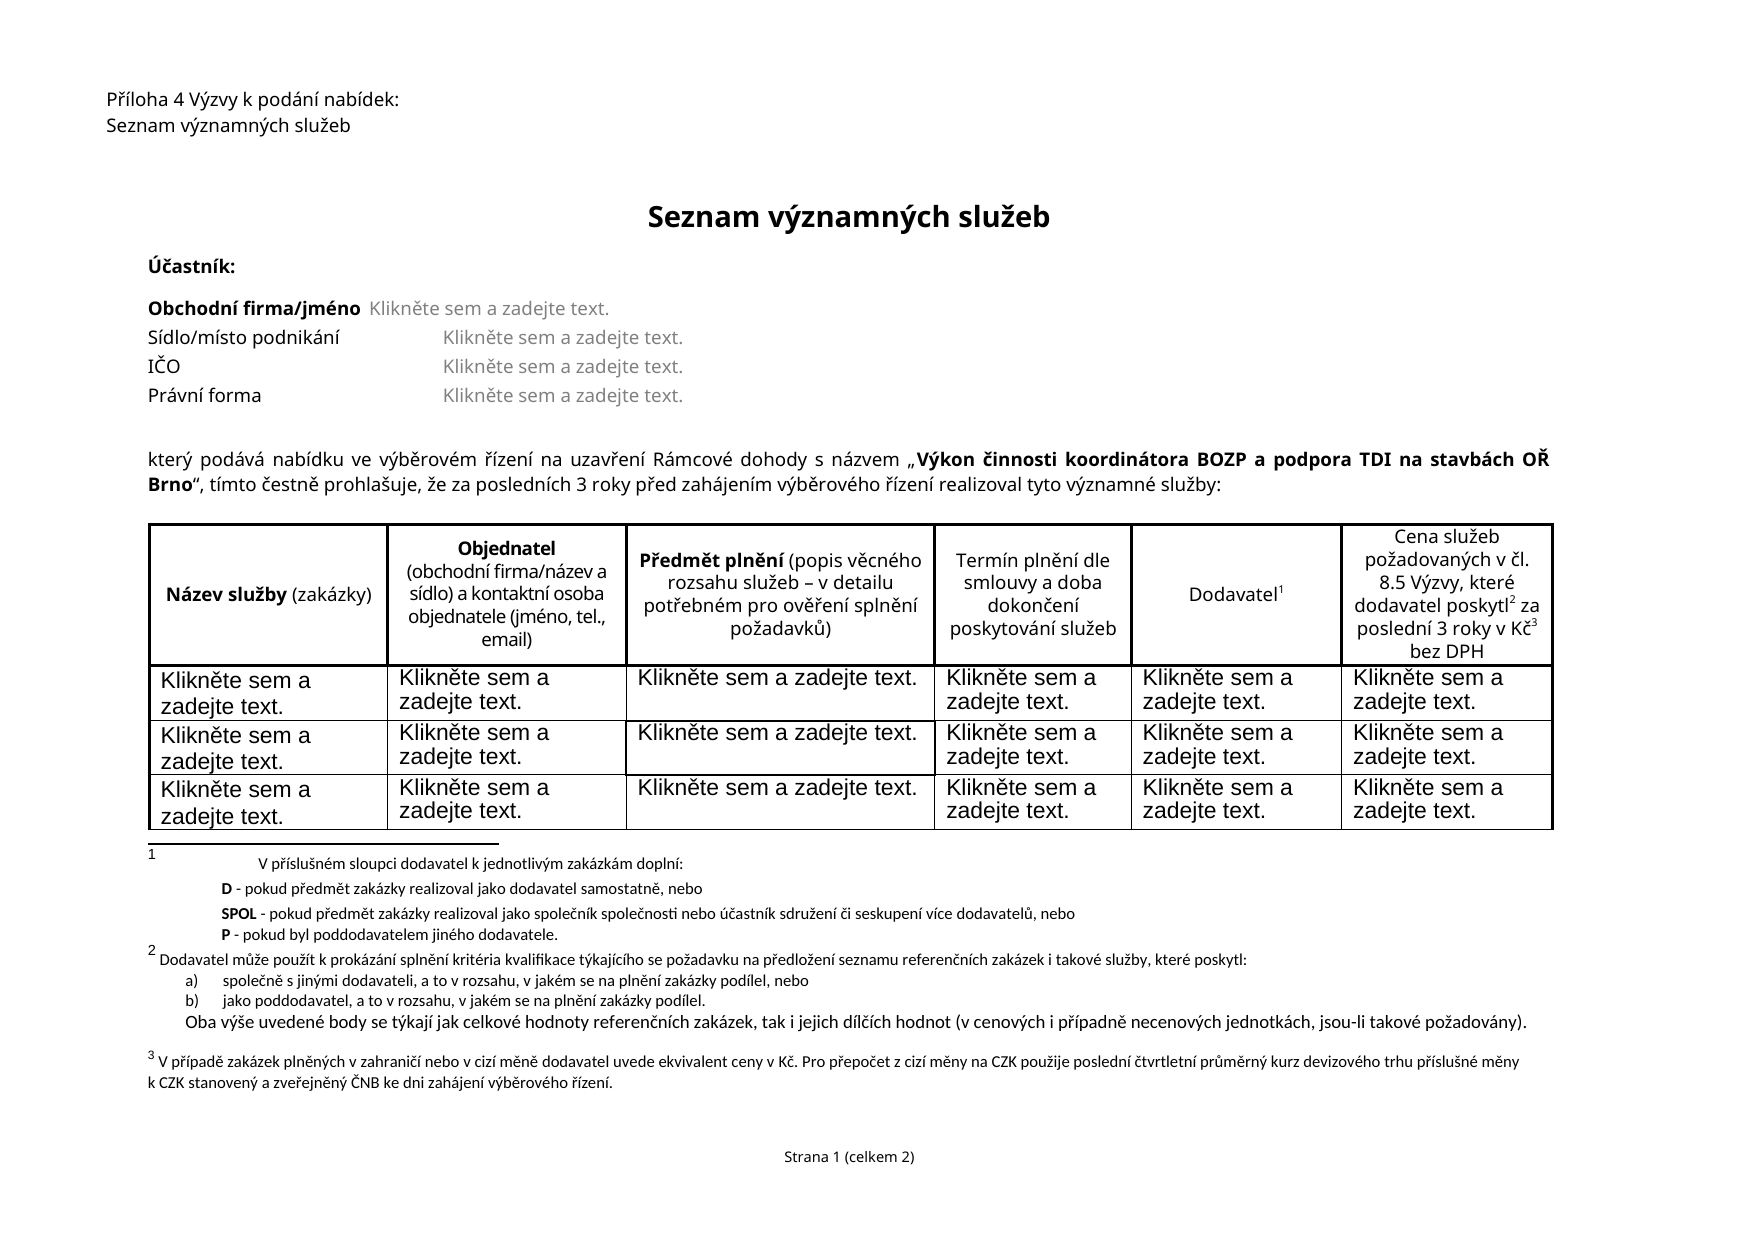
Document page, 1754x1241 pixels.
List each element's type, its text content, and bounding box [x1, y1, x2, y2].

table_header Název služby (zakázky) [151, 526, 386, 664]
table_header Cena služeb požadovaných v čl. 8.5 Výzvy, které dodavatel poskytl za poslední 3 roky v Kč bez DPH [1343, 526, 1551, 664]
table_header Objednatel (obchodní firma/název a sídlo) a kontaktní osoba objednatele (jméno, tel., email) [389, 526, 625, 664]
table_header Dodavatel [1133, 526, 1340, 664]
table_header Termín plnění dle smlouvy a doba dokončení poskytování služeb [936, 526, 1130, 664]
text Obchodní firma/jméno [148, 292, 1551, 321]
text IČO [148, 350, 1551, 379]
text Právní forma [148, 379, 1551, 408]
table_header Předmět plnění (popis věcného rozsahu služeb – v detailu potřebném pro ověření splnění požadavků) [628, 526, 933, 664]
text Účastník: [148, 249, 1551, 279]
text který podává nabídku ve výběrovém řízení na uzavření Rámcové dohody s názvem „Výkon činnosti koordinátora BOZP a podpora TDI na stavbách OŘ Brno“, tímto čestně prohlašuje, že za posledních 3 roky před zahájením výběrového řízení realizoval tyto významné služby: [148, 446, 1551, 497]
text Sídlo/místo podnikání [148, 321, 1551, 350]
title Seznam významných služeb [148, 196, 1551, 236]
